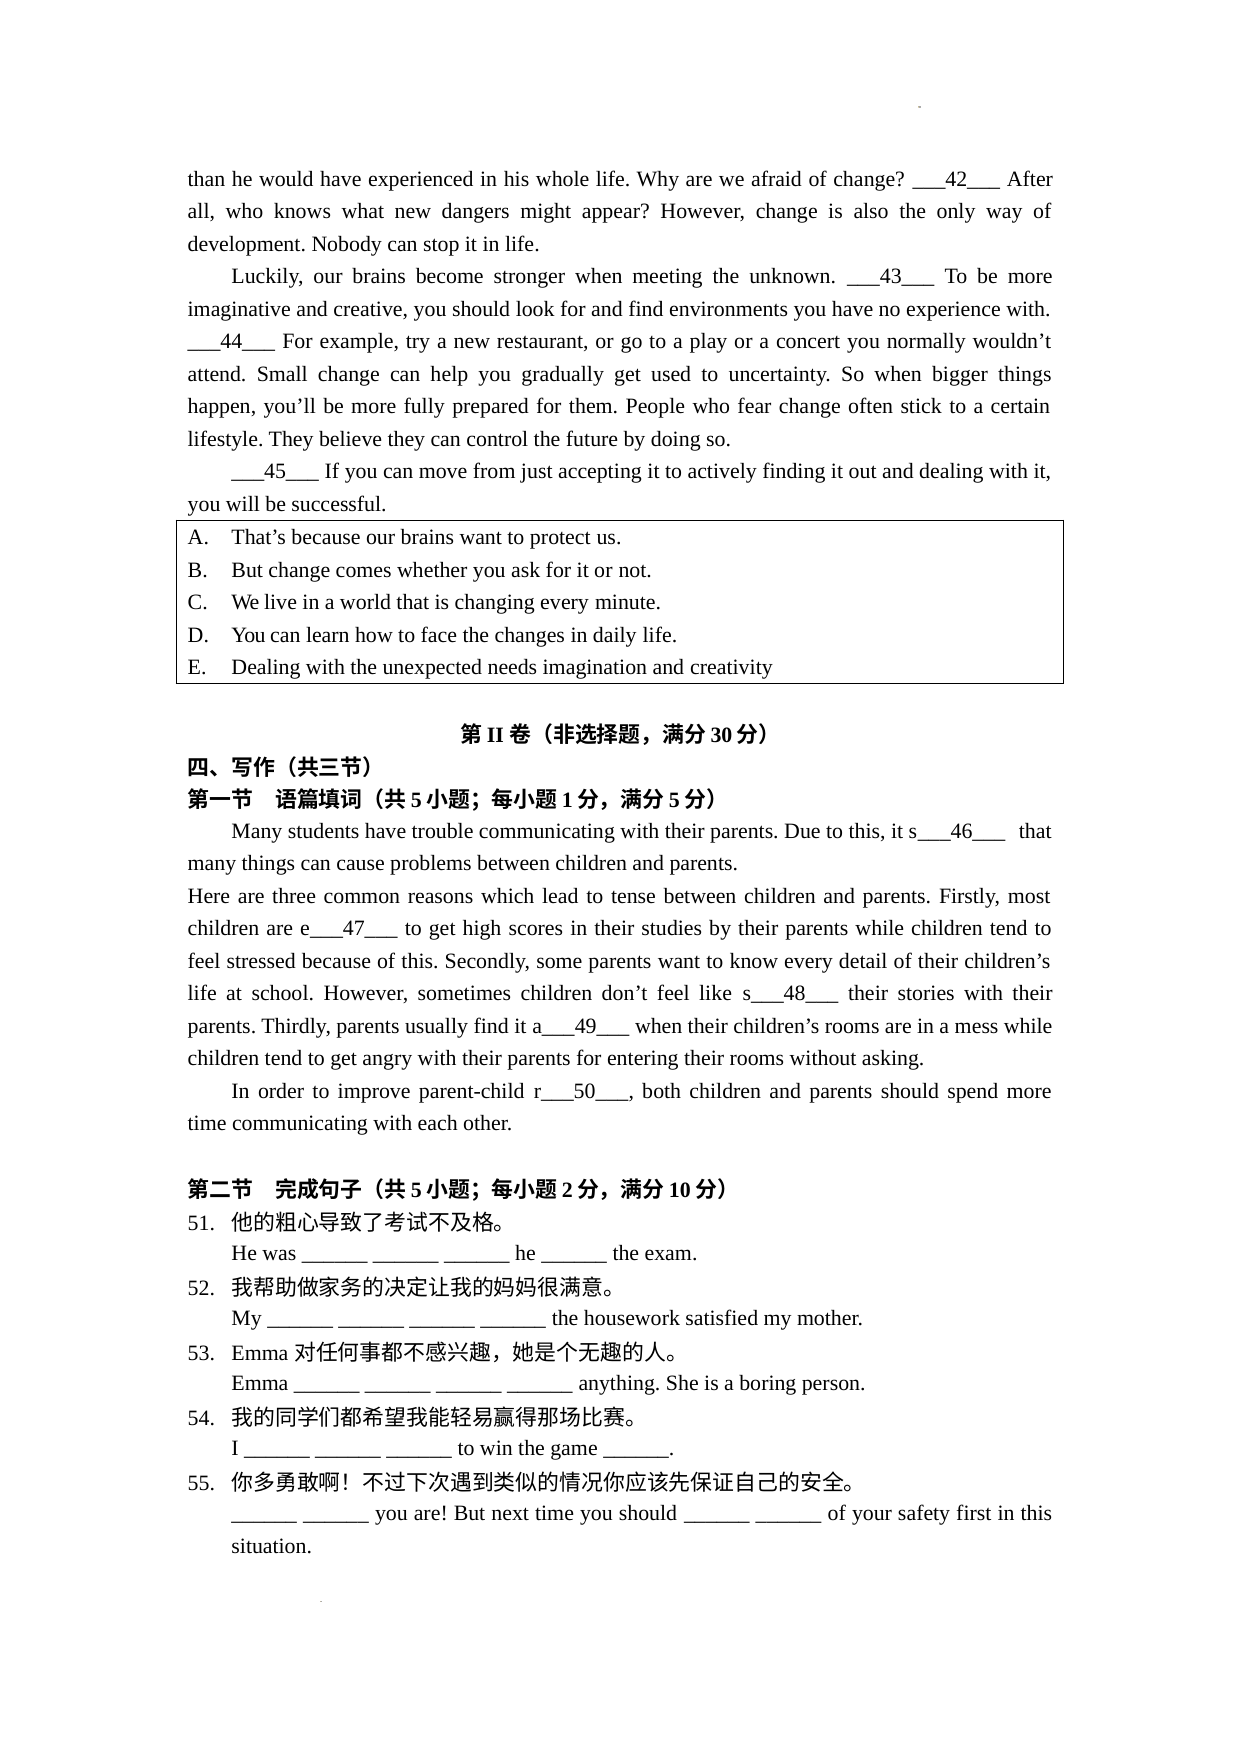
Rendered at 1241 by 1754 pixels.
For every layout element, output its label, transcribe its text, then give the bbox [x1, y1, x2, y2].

text 第一节 语篇填词（共5小题；每小题1分，满分5分） [187, 782, 1053, 814]
table_header A. That’s because our brains want to protect us. B. But change comes whether you ask for it or not. C. We live in a world that is changing every minute. D. You can learn how to face the changes in daily life. E. Dealing with the unexpected needs imagination and creativity [177, 521, 1063, 683]
text 54. 我的同学们都希望我能轻易赢得那场比赛。 [187, 1399, 1053, 1432]
text Luckily, our brains become stronger when meeting the unknown. ___43___ To be more imaginative and creative, you should look for and find environments you have no experience with. ___44___ For example, try a new restaurant, or go to a play or a concert you normally wouldn’t attend. Small change can help you gradually get used to uncertainty. So when bigger things happen, you’ll be more fully prepared for them. People who fear change often stick to a certain lifestyle. They believe they can control the future by doing so. [187, 259, 1053, 454]
text Here are three common reasons which lead to tense between children and parents. Firstly, most children are e___47___ to get high scores in their studies by their parents while children tend to feel stressed because of this. Secondly, some parents want to know every detail of their children’s life at school. However, sometimes children don’t feel like s___48___ their stories with their parents. Thirdly, parents usually find it a___49___ when their children’s rooms are in a mess while children tend to get angry with their parents for entering their rooms without asking. [187, 879, 1053, 1074]
text 第二节 完成句子（共5小题；每小题2分，满分10分） [187, 1172, 1053, 1204]
text 第 II 卷（非选择题，满分30分） [187, 717, 1053, 749]
text I ______ ______ ______ to win the game ______. [187, 1432, 1053, 1464]
text 55. 你多勇敢啊！不过下次遇到类似的情况你应该先保证自己的安全。 [187, 1464, 1053, 1497]
text 53. Emma 对任何事都不感兴趣，她是个无趣的人。 [187, 1334, 1053, 1367]
text Emma ______ ______ ______ ______ anything. She is a boring person. [187, 1367, 1053, 1399]
text 四、写作（共三节） [187, 749, 1053, 782]
text My ______ ______ ______ ______ the housework satisfied my mother. [187, 1302, 1053, 1334]
text ______ ______ you are! But next time you should ______ ______ of your safety first in this situation. [231, 1497, 1053, 1562]
text In order to improve parent-child r___50___, both children and parents should spend more time communicating with each other. [187, 1074, 1053, 1139]
text Many students have trouble communicating with their parents. Due to this, it s___46___ that many things can cause problems between children and parents. [187, 814, 1053, 879]
text ___45___ If you can move from just accepting it to actively finding it out and dealing with it, you will be successful. [187, 454, 1053, 519]
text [187, 162, 1053, 259]
text 52. 我帮助做家务的决定让我的妈妈很满意。 [187, 1269, 1053, 1302]
text 51. 他的粗心导致了考试不及格。 [187, 1204, 1053, 1237]
text He was ______ ______ ______ he ______ the exam. [187, 1237, 1053, 1269]
